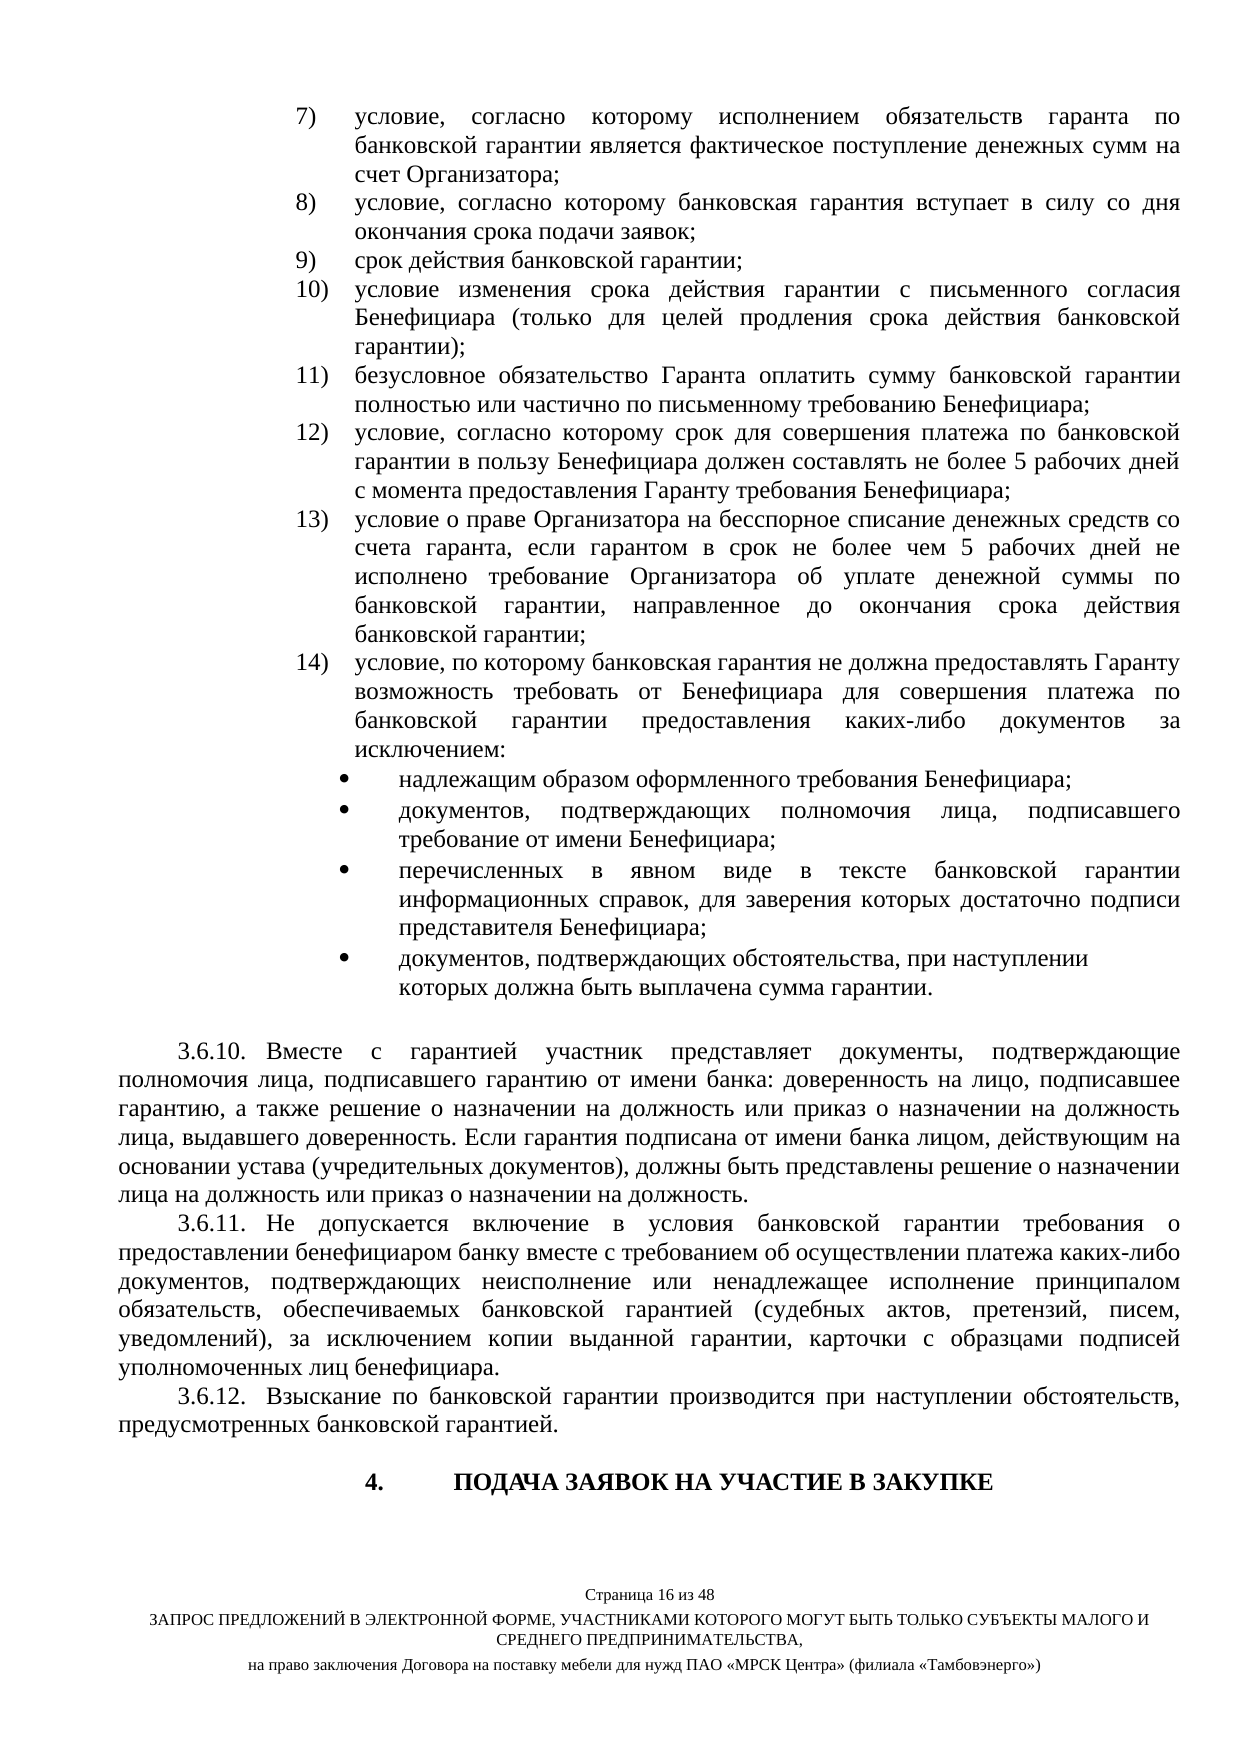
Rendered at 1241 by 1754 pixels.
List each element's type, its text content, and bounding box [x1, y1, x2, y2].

list перечисленных в явном виде в тексте банковской гарантии информационных справок, для заверения которых достаточно подписи представителя Бенефициара; [340, 855, 1181, 941]
subtitle Вместе с гарантией участник представляет документы, подтверждающие полномочия лица, подписавшего гарантию от имени банка: доверенность на лицо, подписавшее гарантию, а также решение о назначении на должность или приказ о назначении на должность лица, выдавшего доверенность. Если гарантия подписана от имени банка лицом, действующим на основании устава (учредительных документов), должны быть представлены решение о назначении лица на должность или приказ о назначении на должность. [118, 1036, 1181, 1208]
list безусловное обязательство Гаранта оплатить сумму банковской гарантии полностью или частично по письменному требованию Бенефициара; [295, 360, 1181, 417]
list условие, по которому банковская гарантия не должна предоставлять Гаранту возможность требовать от Бенефициара для совершения платежа по банковской гарантии предоставления каких-либо документов за исключением: [295, 647, 1181, 762]
list условие о праве Организатора на бесспорное списание денежных средств со счета гаранта, если гарантом в срок не более чем 5 рабочих дней не исполнено требование Организатора об уплате денежной суммы по банковской гарантии, направленное до окончания срока действия банковской гарантии; [295, 504, 1181, 647]
list условие, согласно которому исполнением обязательств гаранта по банковской гарантии является фактическое поступление денежных сумм на счет Организатора; [295, 101, 1181, 187]
list документов, подтверждающих полномочия лица, подписавшего требование от имени Бенефициара; [340, 795, 1181, 853]
list условие, согласно которому срок для совершения платежа по банковской гарантии в пользу Бенефициара должен составлять не более 5 рабочих дней с момента предоставления Гаранту требования Бенефициара; [295, 417, 1181, 504]
list условие изменения срока действия гарантии с письменного согласия Бенефициара (только для целей продления срока действия банковской гарантии); [295, 274, 1181, 360]
subtitle Не допускается включение в условия банковской гарантии требования о предоставлении бенефициаром банку вместе с требованием об осуществлении платежа каких-либо документов, подтверждающих неисполнение или ненадлежащее исполнение принципалом обязательств, обеспечиваемых банковской гарантией (судебных актов, претензий, писем, уведомлений), за исключением копии выданной гарантии, карточки с образцами подписей уполномоченных лиц бенефициара. [118, 1208, 1181, 1381]
list срок действия банковской гарантии; [295, 245, 1181, 274]
subtitle Взыскание по банковской гарантии производится при наступлении обстоятельств, предусмотренных банковской гарантией. [118, 1381, 1181, 1438]
list условие, согласно которому банковская гарантия вступает в силу со дня окончания срока подачи заявок; [295, 187, 1181, 245]
list надлежащим образом оформленного требования Бенефициара; [340, 764, 1181, 793]
list документов, подтверждающих обстоятельства, при наступлении которых должна быть выплачена сумма гарантии. [340, 943, 1181, 1001]
subtitle ПОДАЧА ЗАЯВОК НА УЧАСТИЕ В ЗАКУПКЕ [118, 1467, 1181, 1496]
